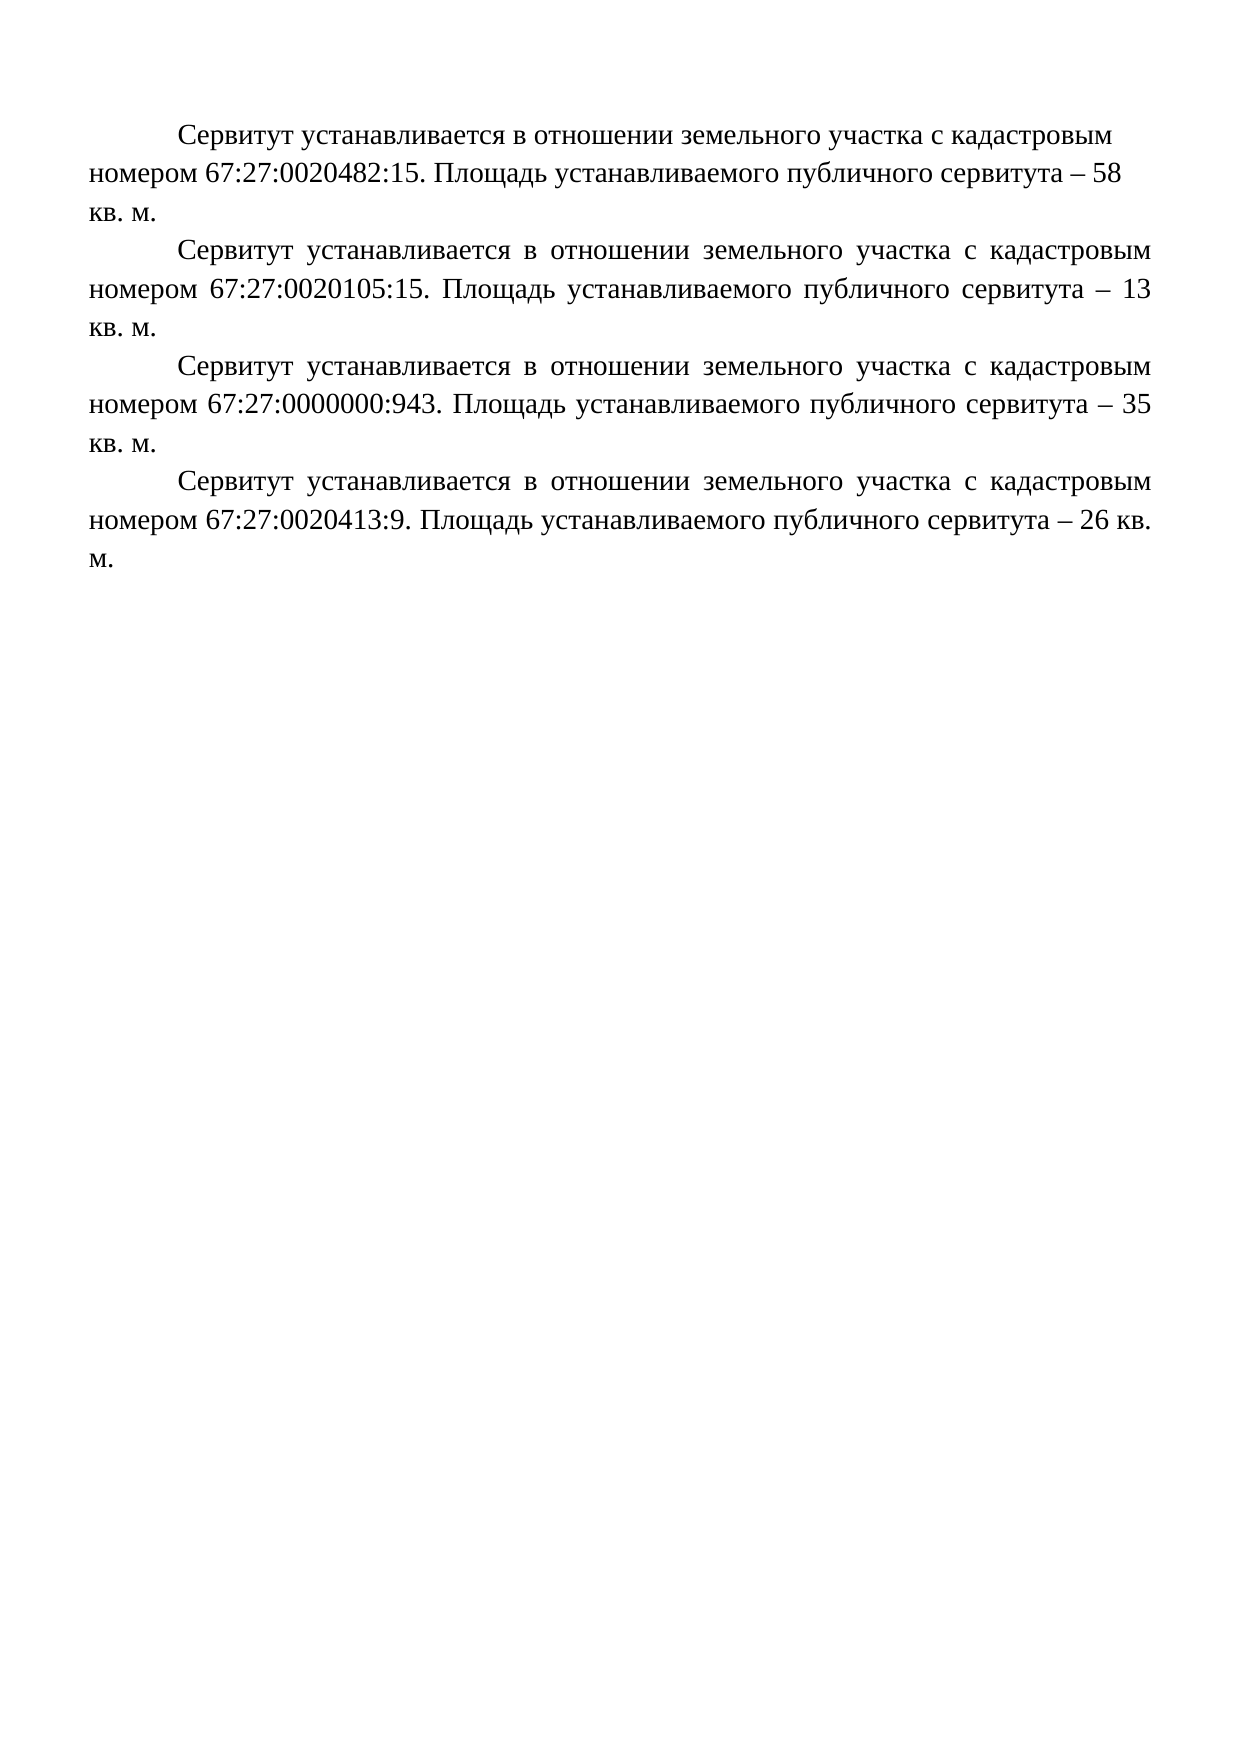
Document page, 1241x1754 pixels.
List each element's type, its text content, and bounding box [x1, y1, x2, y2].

text кв. м. [88, 194, 1219, 227]
text номером 67:27:0020482:15. Площадь устанавливаемого публичного сервитута – 58 [88, 155, 1219, 189]
text Сервитут устанавливается в отношении земельного участка с кадастровым номером 67:27:0000000:943. Площадь устанавливаемого публичного сервитута – 35 кв. м. [88, 348, 1152, 458]
text Сервитут устанавливается в отношении земельного участка с кадастровым номером 67:27:0020105:15. Площадь устанавливаемого публичного сервитута – 13 кв. м. [88, 232, 1152, 343]
text Сервитут устанавливается в отношении земельного участка с кадастровым номером 67:27:0020413:9. Площадь устанавливаемого публичного сервитута – 26 кв. м. [88, 463, 1152, 574]
